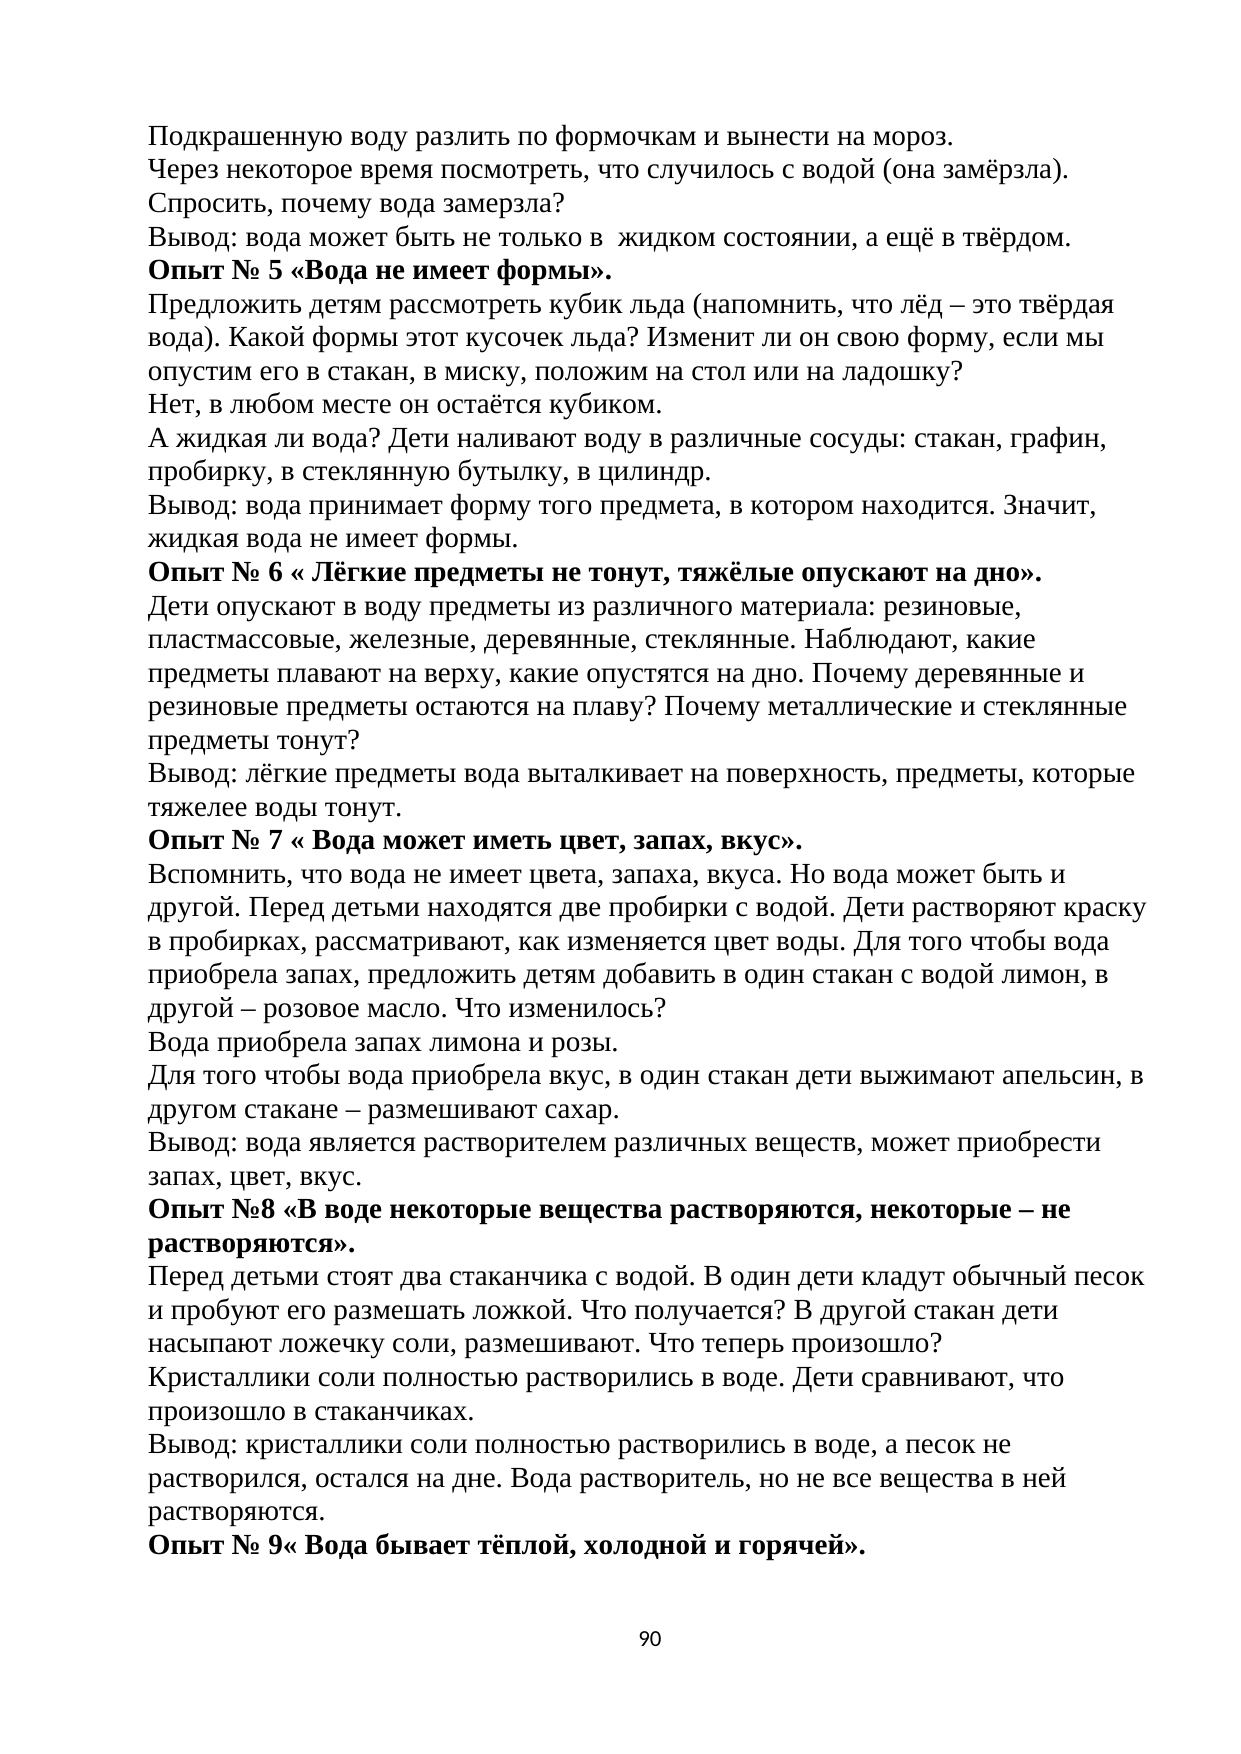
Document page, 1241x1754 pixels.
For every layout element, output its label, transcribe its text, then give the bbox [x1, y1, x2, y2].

text Опыт № 9« Вода бывает тёплой, холодной и горячей». [148, 1527, 1152, 1560]
text Нет, в любом месте он остаётся кубиком. [148, 386, 1152, 420]
text Вывод: вода принимает форму того предмета, в котором находится. Значит, жидкая вода не имеет формы. [148, 487, 1152, 554]
text Для того чтобы вода приобрела вкус, в один стакан дети выжимают апельсин, в другом стакане – размешивают сахар. [148, 1057, 1152, 1124]
text Вывод: лёгкие предметы вода выталкивает на поверхность, предметы, которые тяжелее воды тонут. [148, 755, 1152, 822]
text А жидкая ли вода? Дети наливают воду в различные сосуды: стакан, графин, пробирку, в стеклянную бутылку, в цилиндр. [148, 420, 1152, 487]
text Вспомнить, что вода не имеет цвета, запаха, вкуса. Но вода может быть и другой. Перед детьми находятся две пробирки с водой. Дети растворяют краску в пробирках, рассматривают, как изменяется цвет воды. Для того чтобы вода приобрела запах, предложить детям добавить в один стакан с водой лимон, в другой – розовое масло. Что изменилось? [148, 856, 1152, 1024]
text Опыт № 6 « Лёгкие предметы не тонут, тяжёлые опускают на дно». [148, 554, 1152, 588]
text Вода приобрела запах лимона и розы. [148, 1024, 1152, 1057]
text Предложить детям рассмотреть кубик льда (напомнить, что лёд – это твёрдая вода). Какой формы этот кусочек льда? Изменит ли он свою форму, если мы опустим его в стакан, в миску, положим на стол или на ладошку? [148, 286, 1152, 386]
text Вывод: вода является растворителем различных веществ, может приобрести запах, цвет, вкус. [148, 1124, 1152, 1191]
text Вывод: кристаллики соли полностью растворились в воде, а песок не растворился, остался на дне. Вода растворитель, но не все вещества в ней растворяются. [148, 1426, 1152, 1527]
text Кристаллики соли полностью растворились в воде. Дети сравнивают, что произошло в стаканчиках. [148, 1359, 1152, 1426]
text Через некоторое время посмотреть, что случилось с водой (она замёрзла). Спросить, почему вода замерзла? [148, 152, 1152, 219]
text Дети опускают в воду предметы из различного материала: резиновые, пластмассовые, железные, деревянные, стеклянные. Наблюдают, какие предметы плавают на верху, какие опустятся на дно. Почему деревянные и резиновые предметы остаются на плаву? Почему металлические и стеклянные предметы тонут? [148, 588, 1152, 755]
text Подкрашенную воду разлить по формочкам и вынести на мороз. [148, 118, 1152, 152]
text Опыт № 5 «Вода не имеет формы». [148, 252, 1152, 286]
text Вывод: вода может быть не только в жидком состоянии, а ещё в твёрдом. [148, 219, 1152, 252]
text Перед детьми стоят два стаканчика с водой. В один дети кладут обычный песок и пробуют его размешать ложкой. Что получается? В другой стакан дети насыпают ложечку соли, размешивают. Что теперь произошло? [148, 1258, 1152, 1359]
text Опыт № 7 « Вода может иметь цвет, запах, вкус». [148, 822, 1152, 856]
text Опыт №8 «В воде некоторые вещества растворяются, некоторые – не растворяются». [148, 1191, 1152, 1258]
